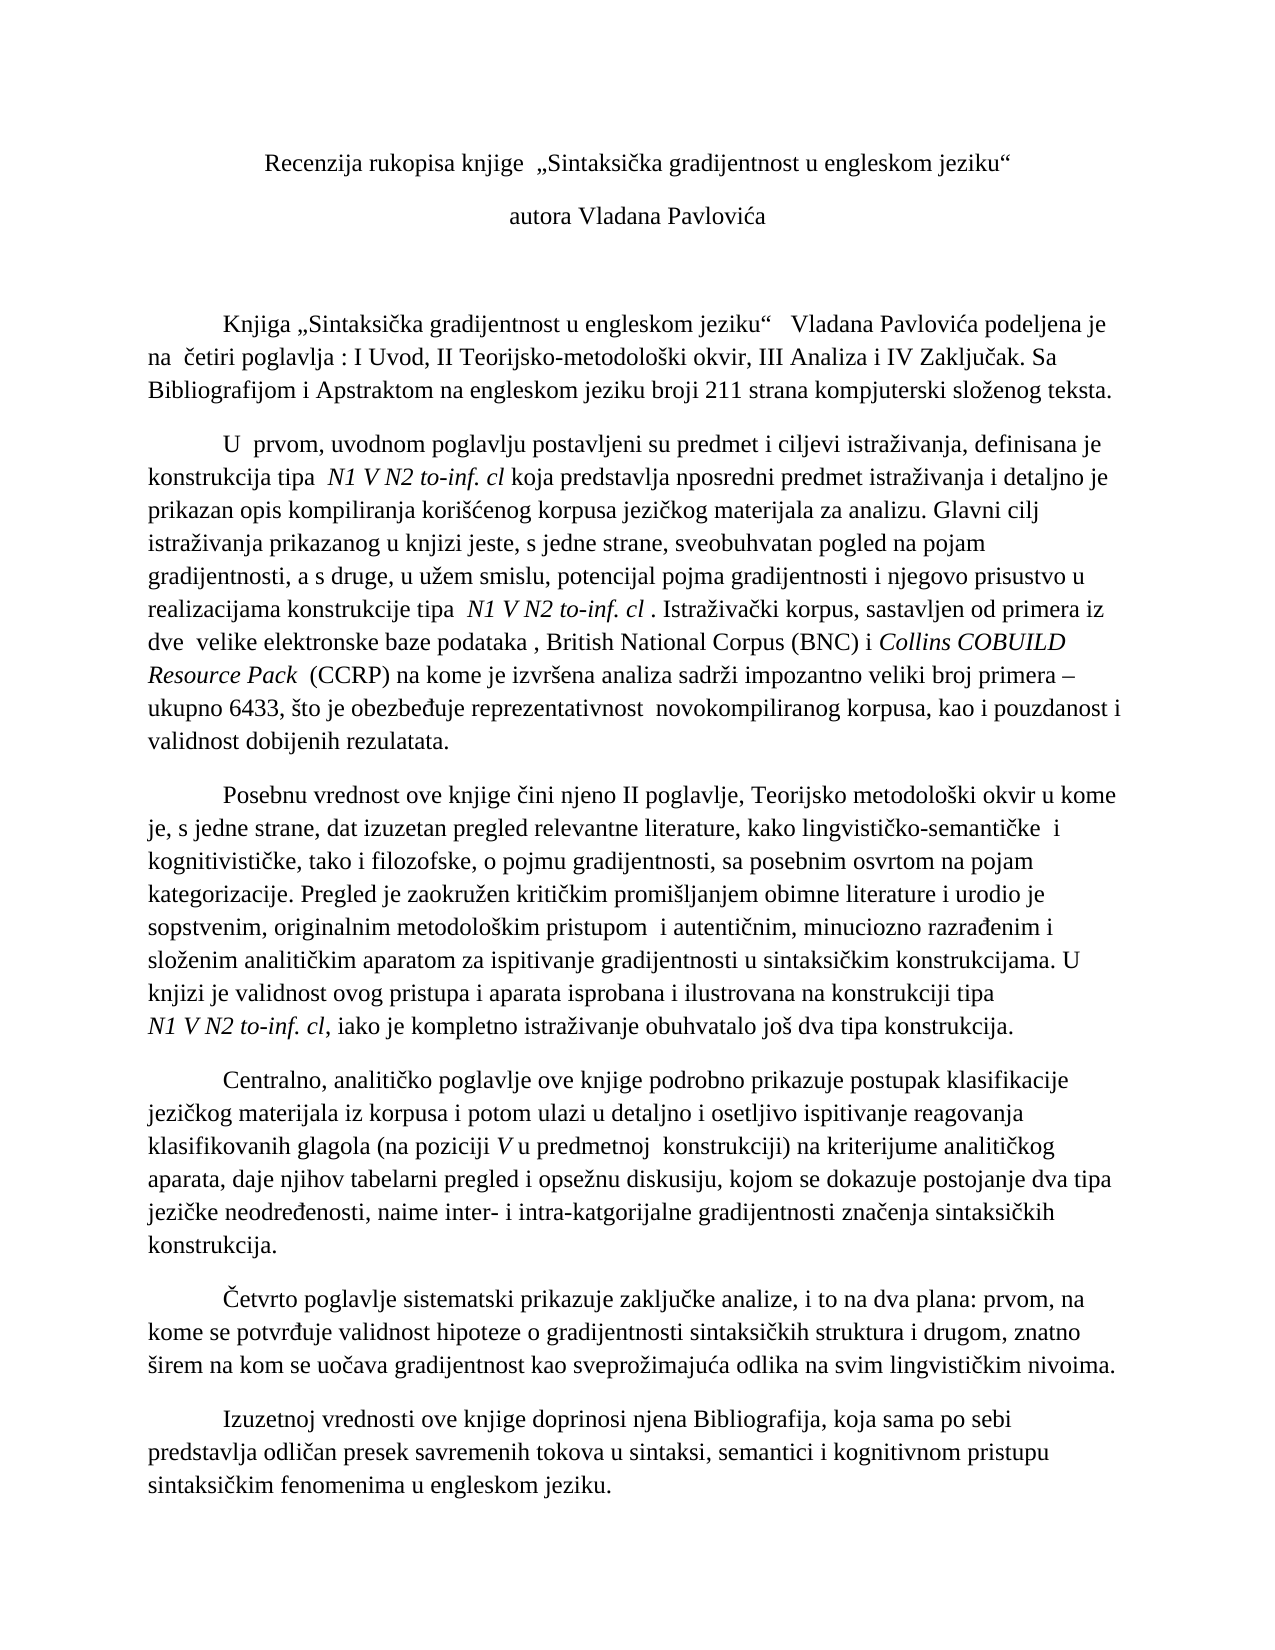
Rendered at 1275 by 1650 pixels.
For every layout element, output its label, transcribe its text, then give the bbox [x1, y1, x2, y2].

text Recenzija rukopisa knjige „Sintaksička gradijentnost u engleskom jeziku“ [148, 148, 1127, 176]
text U prvom, uvodnom poglavlju postavljeni su predmet i ciljevi istraživanja, definisana je konstrukcija tipa N1 V N2 to-inf. cl koja predstavlja nposredni predmet istraživanja i detaljno je prikazan opis kompiliranja korišćenog korpusa jezičkog materijala za analizu. Glavni cilj istraživanja prikazanog u knjizi jeste, s jedne strane, sveobuhvatan pogled na pojam gradijentnosti, a s druge, u užem smislu, potencijal pojma gradijentnosti i njegovo prisustvo u realizacijama konstrukcije tipa N1 V N2 to-inf. cl . Istraživački korpus, sastavljen od primera iz dve velike elektronske baze podataka , British National Corpus (BNC) i Collins COBUILD Resource Pack (CCRP) na kome je izvršena analiza sadrži impozantno veliki broj primera – ukupno 6433, što je obezbeđuje reprezentativnost novokompiliranog korpusa, kao i pouzdanost i validnost dobijenih rezulatata. [148, 429, 1127, 755]
text autora Vladana Pavlovića [148, 201, 1127, 230]
text Četvrto poglavlje sistematski prikazuje zaključke analize, i to na dva plana: prvom, na kome se potvrđuje validnost hipoteze o gradijentnosti sintaksičkih struktura i drugom, znatno širem na kom se uočava gradijentnost kao sveprožimajuća odlika na svim lingvističkim nivoima. [148, 1284, 1127, 1379]
text Posebnu vrednost ove knjige čini njeno II poglavlje, Teorijsko metodološki okvir u kome je, s jedne strane, dat izuzetan pregled relevantne literature, kako lingvističko-semantičke i kognitivističke, tako i filozofske, o pojmu gradijentnosti, sa posebnim osvrtom na pojam kategorizacije. Pregled je zaokružen kritičkim promišljanjem obimne literature i urodio je sopstvenim, originalnim metodološkim pristupom i autentičnim, minuciozno razrađenim i složenim analitičkim aparatom za ispitivanje gradijentnosti u sintaksičkim konstrukcijama. U knjizi je validnost ovog pristupa i aparata isprobana i ilustrovana na konstrukciji tipa N1 V N2 to-inf. cl, iako je kompletno istraživanje obuhvatalo još dva tipa konstrukcija. [148, 780, 1127, 1040]
text Izuzetnoj vrednosti ove knjige doprinosi njena Bibliografija, koja sama po sebi predstavlja odličan presek savremenih tokova u sintaksi, semantici i kognitivnom pristupu sintaksičkim fenomenima u engleskom jeziku. [148, 1404, 1127, 1499]
text Knjiga „Sintaksička gradijentnost u engleskom jeziku“ Vladana Pavlovića podeljena je na četiri poglavlja : I Uvod, II Teorijsko-metodološki okvir, III Analiza i IV Zaključak. Sa Bibliografijom i Apstraktom na engleskom jeziku broji 211 strana kompjuterski složenog teksta. [148, 309, 1127, 404]
text Centralno, analitičko poglavlje ove knjige podrobno prikazuje postupak klasifikacije jezičkog materijala iz korpusa i potom ulazi u detaljno i osetljivo ispitivanje reagovanja klasifikovanih glagola (na poziciji V u predmetnoj konstrukciji) na kriterijume analitičkog aparata, daje njihov tabelarni pregled i opsežnu diskusiju, kojom se dokazuje postojanje dva tipa jezičke neodređenosti, naime inter- i intra-katgorijalne gradijentnosti značenja sintaksičkih konstrukcija. [148, 1065, 1127, 1259]
